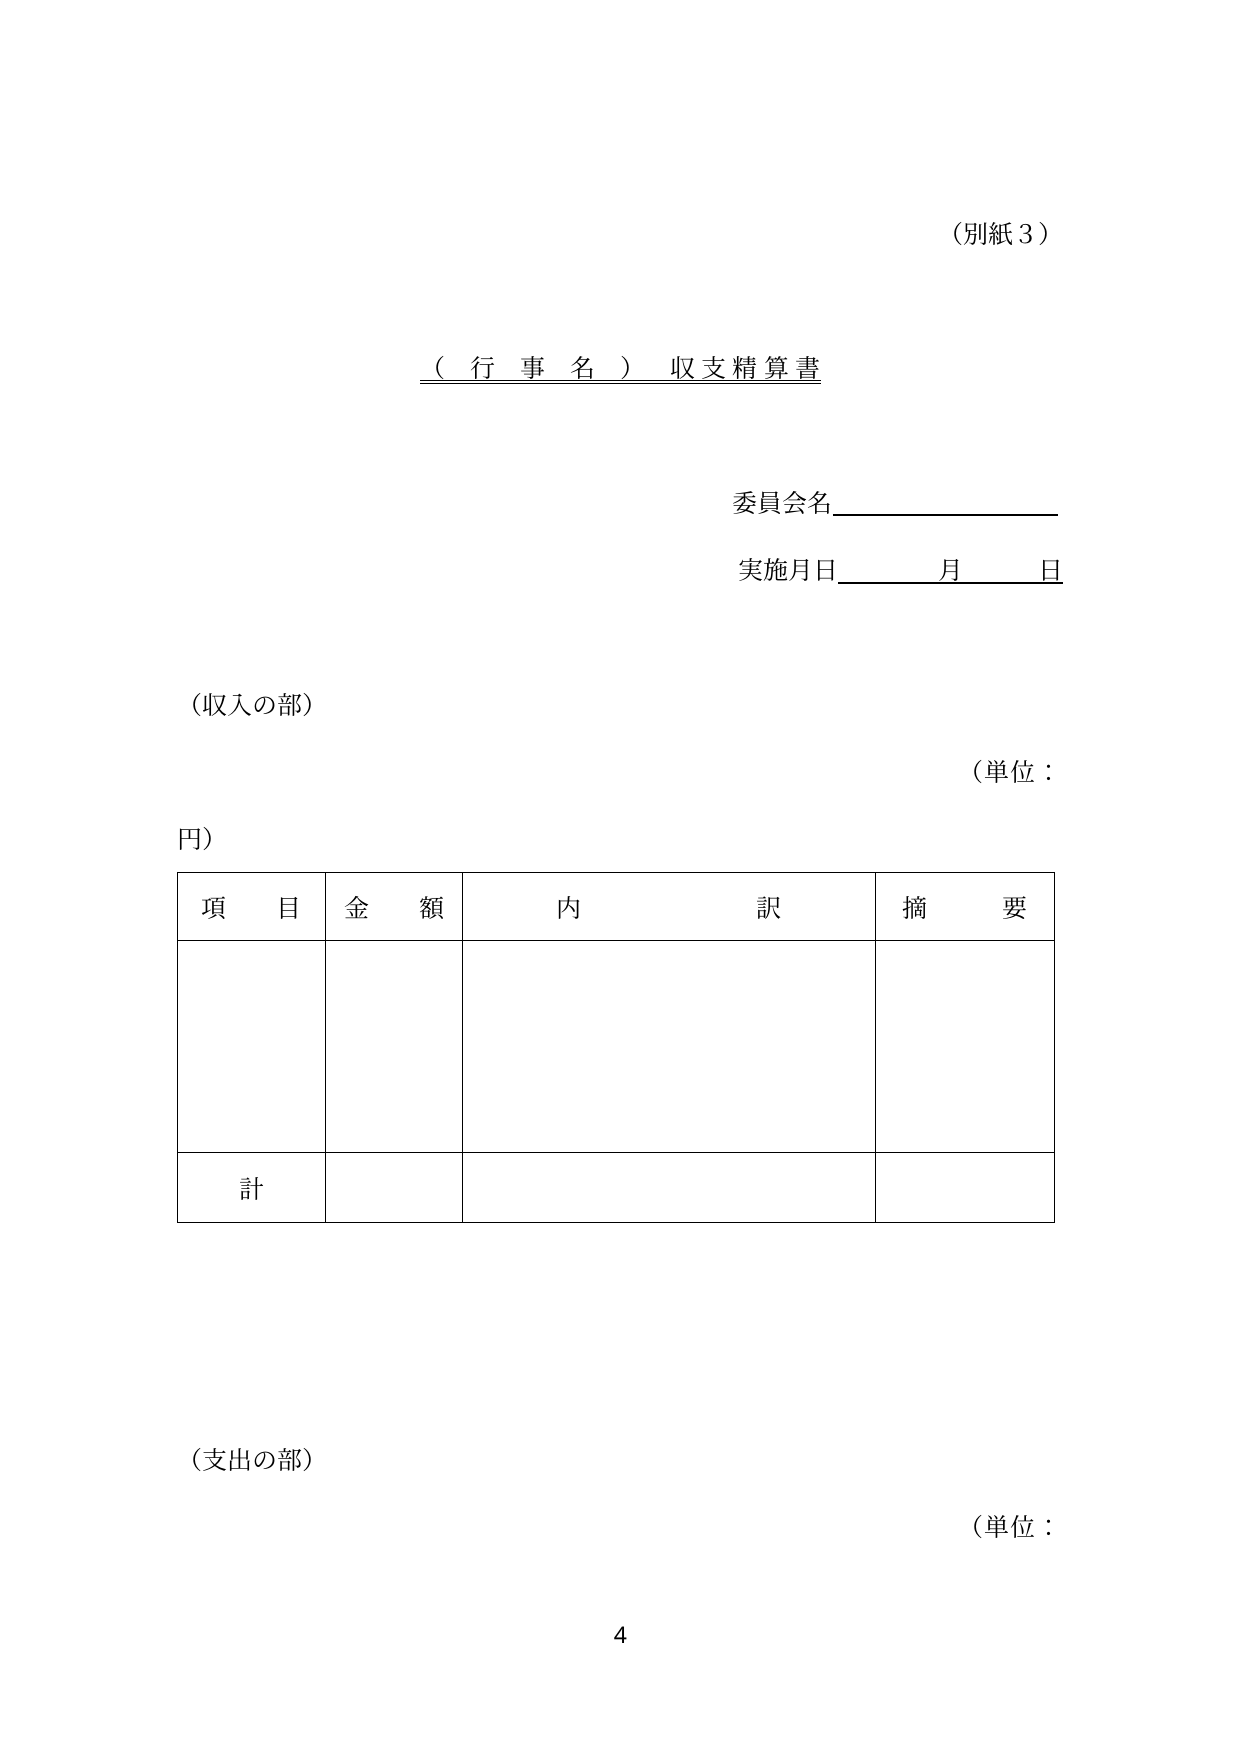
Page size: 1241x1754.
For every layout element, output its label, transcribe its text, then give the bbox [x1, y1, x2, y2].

table_cell 計 [178, 1153, 325, 1222]
table_header 摘 要 [876, 873, 1054, 940]
text 委員会名 [177, 468, 1063, 535]
text （収入の部） [177, 670, 1063, 737]
text （単位：円） [177, 737, 1063, 872]
table_header 金 額 [326, 873, 462, 940]
text （ 行 事 名 ） 収 支 精 算 書 [177, 333, 1063, 401]
table_header 内 訳 [463, 873, 875, 940]
table_cell [463, 1153, 875, 1222]
text （単位：円） [177, 1492, 1063, 1559]
table_cell [178, 941, 325, 1152]
text （支出の部） [177, 1425, 1063, 1492]
table_cell [326, 1153, 462, 1222]
table_cell [876, 1153, 1054, 1222]
text （別紙３） [177, 199, 1063, 266]
table_cell [876, 941, 1054, 1152]
table_cell [326, 941, 462, 1152]
table_header 項 目 [178, 873, 325, 940]
text 実施月日 月 日 [177, 535, 1063, 603]
table_cell [463, 941, 875, 1152]
